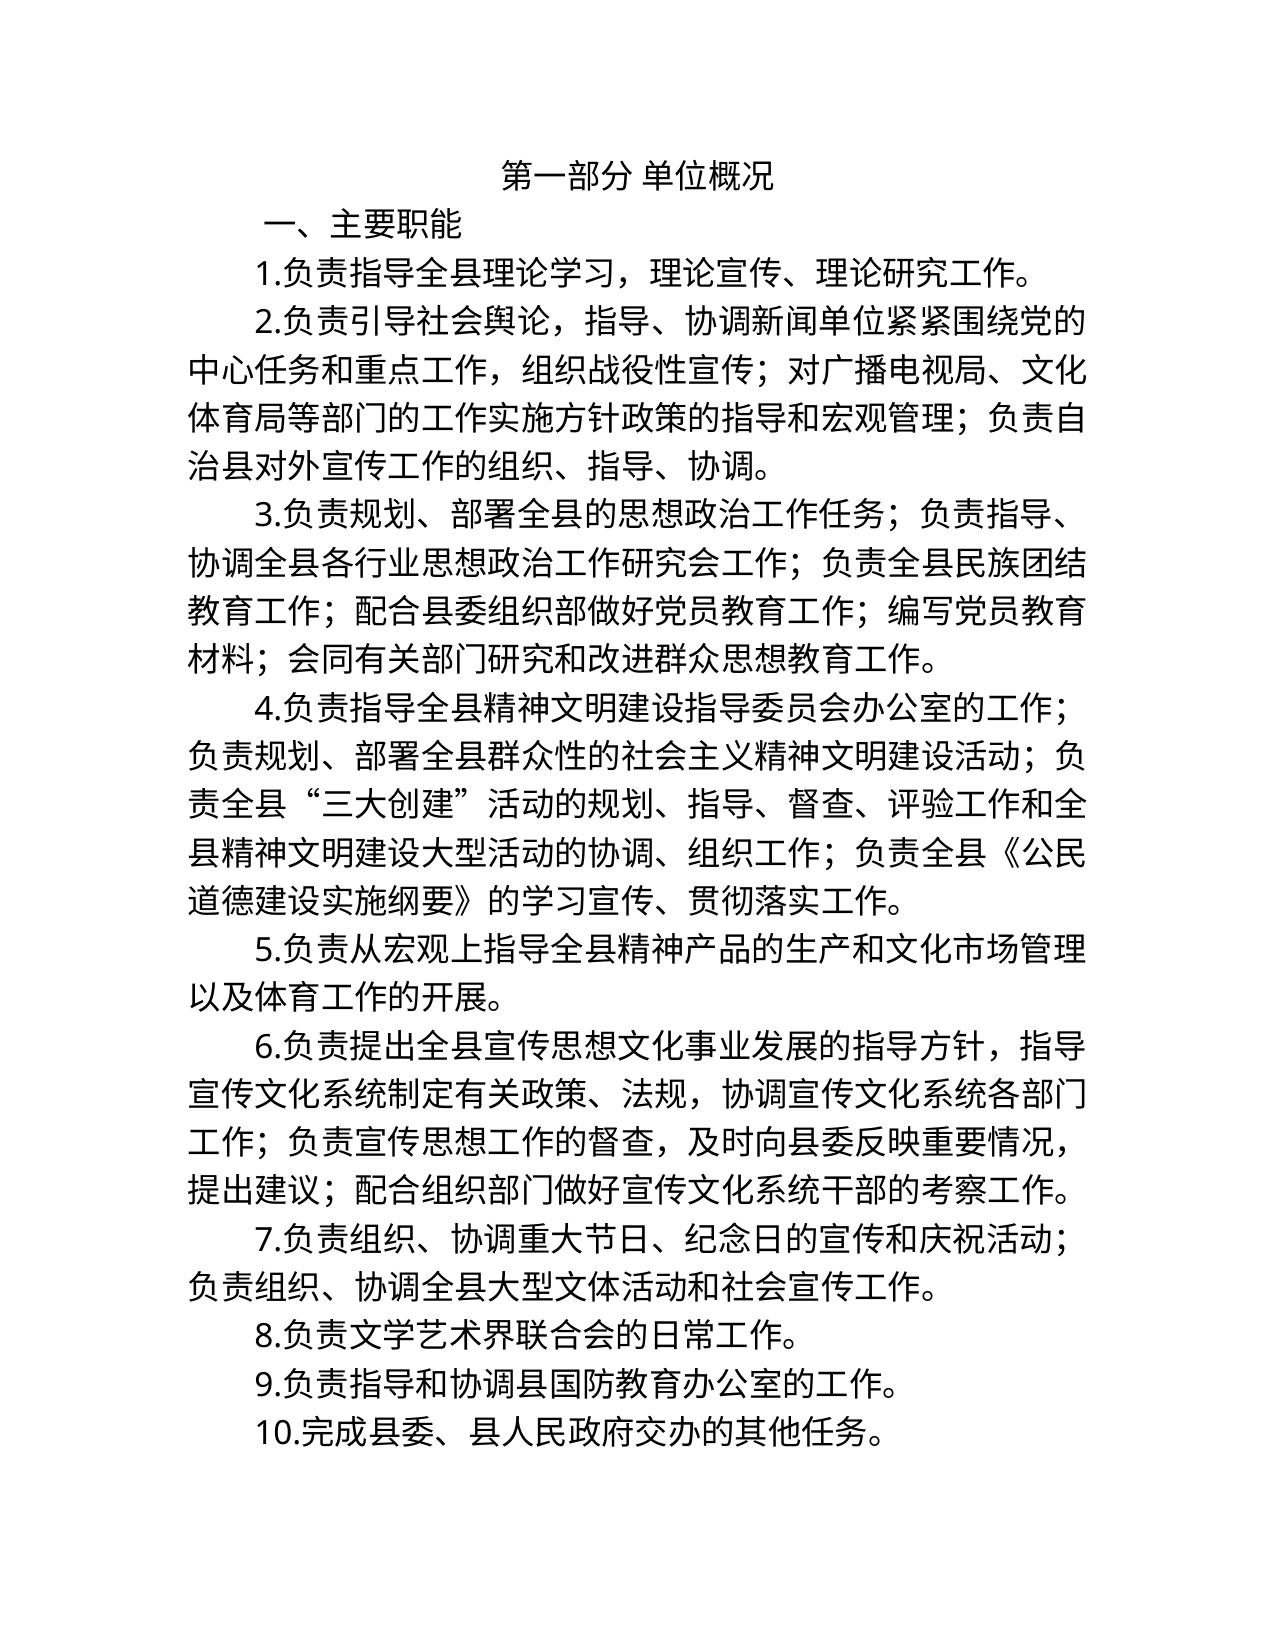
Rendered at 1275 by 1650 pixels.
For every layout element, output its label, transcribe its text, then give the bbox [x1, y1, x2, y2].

text 2.负责引导社会舆论，指导、协调新闻单位紧紧围绕党的中心任务和重点工作，组织战役性宣传；对广播电视局、文化体育局等部门的工作实施方针政策的指导和宏观管理；负责自治县对外宣传工作的组织、指导、协调。 [187, 295, 1087, 488]
text 3.负责规划、部署全县的思想政治工作任务；负责指导、协调全县各行业思想政治工作研究会工作；负责全县民族团结教育工作；配合县委组织部做好党员教育工作；编写党员教育材料；会同有关部门研究和改进群众思想教育工作。 [187, 488, 1087, 681]
text 8.负责文学艺术界联合会的日常工作。 [187, 1309, 1087, 1358]
text 一、主要职能 [187, 198, 1087, 247]
text 9.负责指导和协调县国防教育办公室的工作。 [187, 1358, 1087, 1406]
text 10.完成县委、县人民政府交办的其他任务。 [187, 1406, 1087, 1454]
text 6.负责提出全县宣传思想文化事业发展的指导方针，指导宣传文化系统制定有关政策、法规，协调宣传文化系统各部门工作；负责宣传思想工作的督查，及时向县委反映重要情况，提出建议；配合组织部门做好宣传文化系统干部的考察工作。 [187, 1019, 1087, 1212]
text 第一部分 单位概况 [187, 150, 1087, 198]
text 7.负责组织、协调重大节日、纪念日的宣传和庆祝活动；负责组织、协调全县大型文体活动和社会宣传工作。 [187, 1212, 1087, 1309]
text 1.负责指导全县理论学习，理论宣传、理论研究工作。 [187, 247, 1087, 295]
text 4.负责指导全县精神文明建设指导委员会办公室的工作；负责规划、部署全县群众性的社会主义精神文明建设活动；负责全县“三大创建”活动的规划、指导、督查、评验工作和全县精神文明建设大型活动的协调、组织工作；负责全县《公民道德建设实施纲要》的学习宣传、贯彻落实工作。 [187, 681, 1087, 923]
text 5.负责从宏观上指导全县精神产品的生产和文化市场管理以及体育工作的开展。 [187, 923, 1087, 1019]
